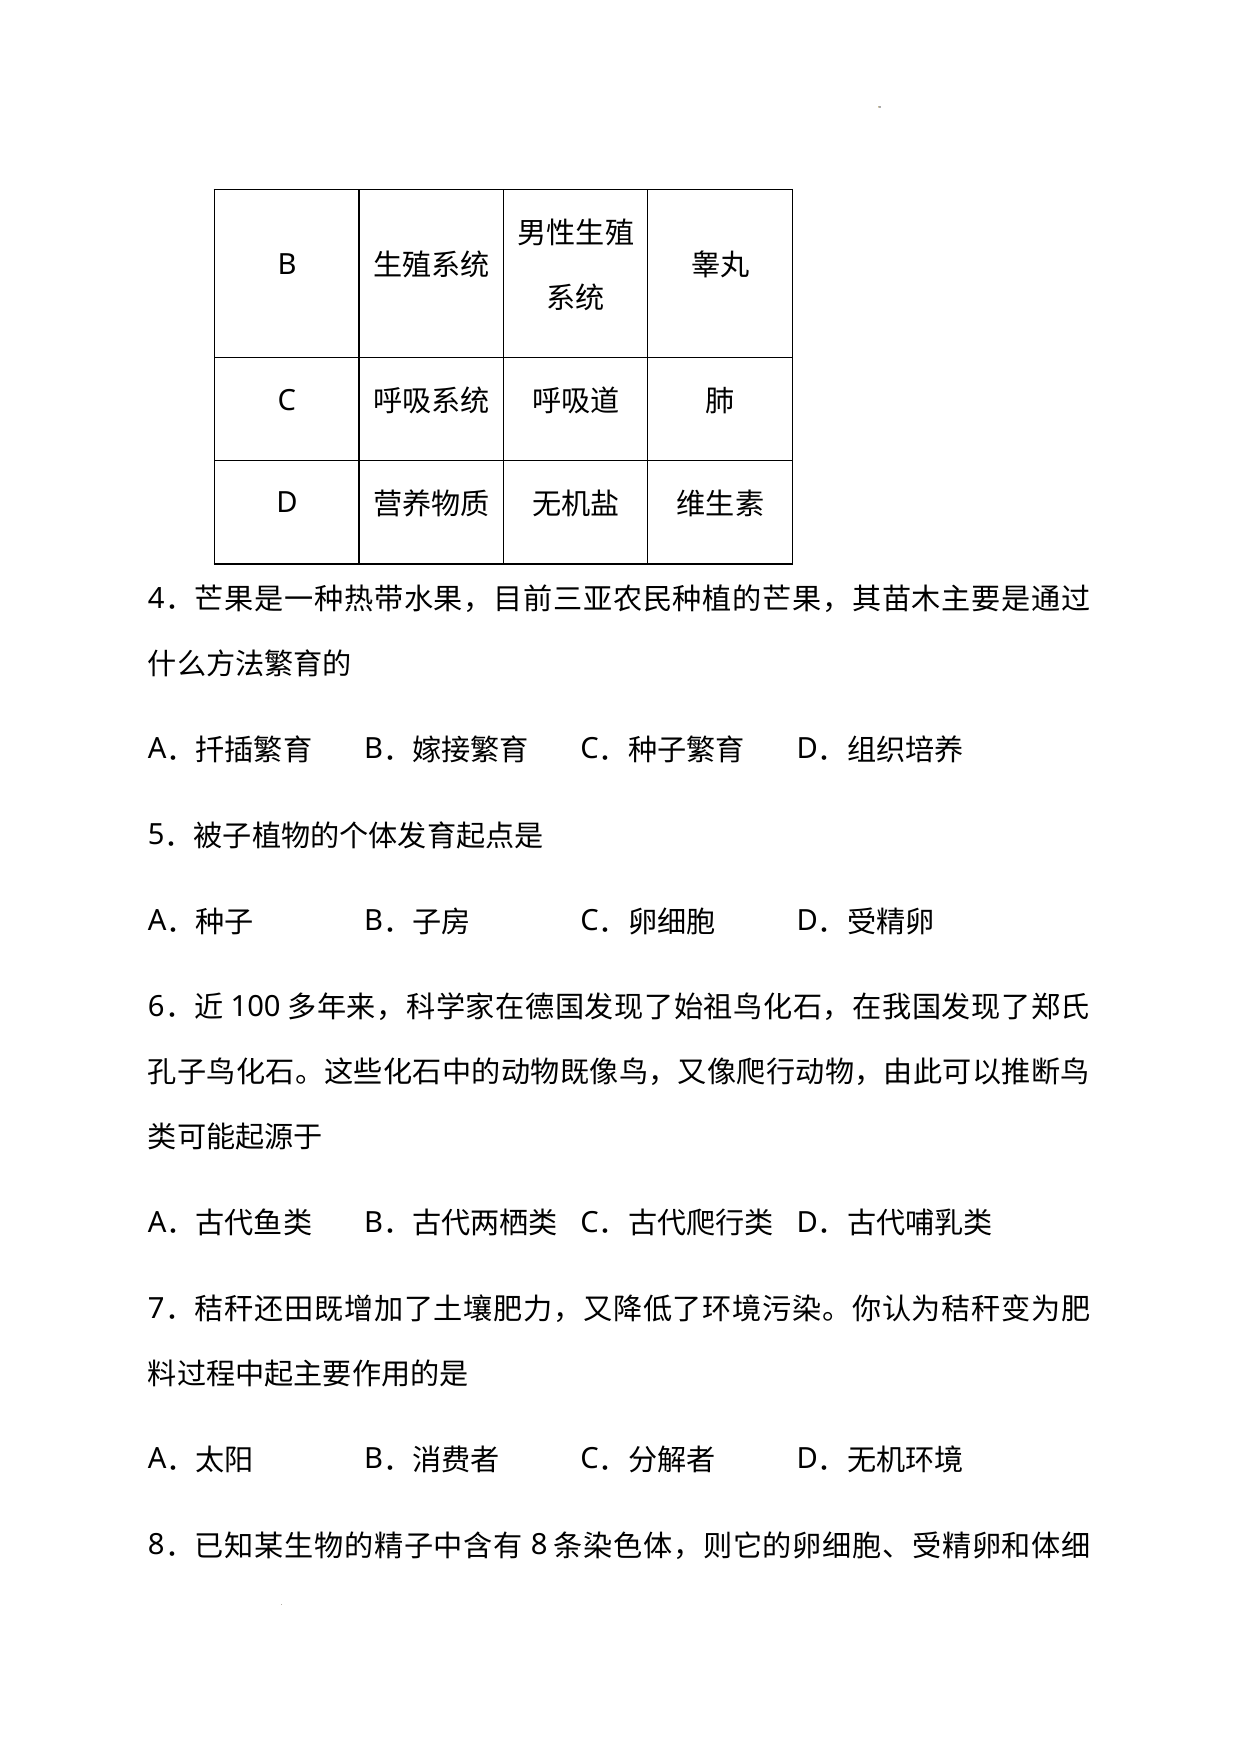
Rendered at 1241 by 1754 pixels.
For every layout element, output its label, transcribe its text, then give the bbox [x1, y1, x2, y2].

text A．扦插繁育 B．嫁接繁育 C．种子繁育 D．组织培养 [148, 715, 1093, 780]
table_cell 无机盐 [504, 461, 647, 563]
text 7．秸秆还田既增加了土壤肥力，又降低了环境污染。你认为秸秆变为肥料过程中起主要作用的是 [148, 1274, 1093, 1404]
table_cell 男性生殖系统 [504, 190, 647, 357]
text 5．被子植物的个体发育起点是 [148, 801, 1093, 866]
table_cell 维生素 [648, 461, 792, 563]
table_cell B [215, 190, 358, 357]
text 4．芒果是一种热带水果，目前三亚农民种植的芒果，其苗木主要是通过什么方法繁育的 [148, 564, 1093, 694]
table_cell 营养物质 [360, 461, 503, 563]
table_cell 呼吸系统 [360, 358, 503, 460]
table_cell 肺 [648, 358, 792, 460]
table_cell C [215, 358, 358, 460]
table_cell 生殖系统 [360, 190, 503, 357]
text A．古代鱼类 B．古代两栖类 C．古代爬行类 D．古代哺乳类 [148, 1188, 1093, 1253]
text A．种子 B．子房 C．卵细胞 D．受精卵 [148, 887, 1093, 952]
table_cell 睾丸 [648, 190, 792, 357]
text 6．近100多年来，科学家在德国发现了始祖鸟化石，在我国发现了郑氏孔子鸟化石。这些化石中的动物既像鸟，又像爬行动物，由此可以推断鸟类可能起源于 [148, 973, 1093, 1168]
text A．太阳 B．消费者 C．分解者 D．无机环境 [148, 1425, 1093, 1490]
table_cell 呼吸道 [504, 358, 647, 460]
table_cell D [215, 461, 358, 563]
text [148, 1511, 1093, 1576]
